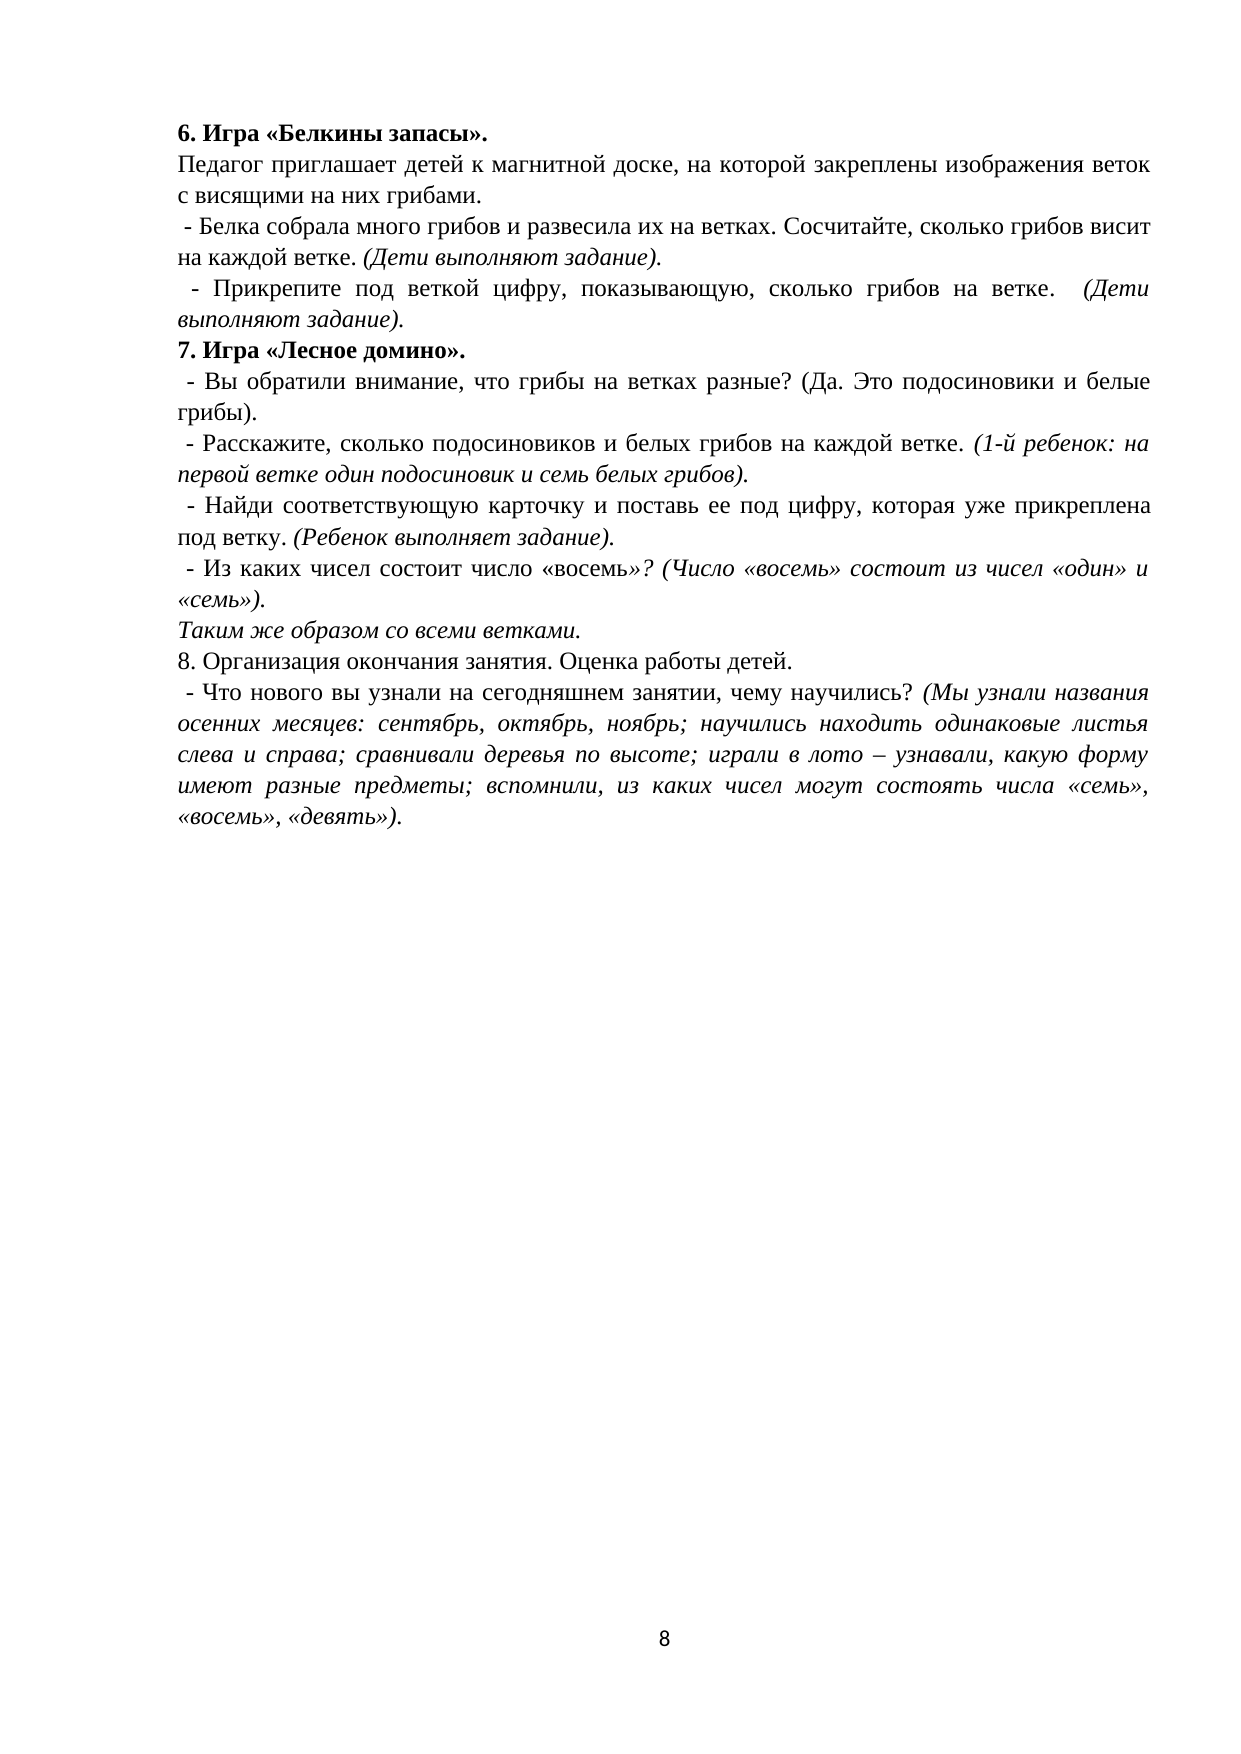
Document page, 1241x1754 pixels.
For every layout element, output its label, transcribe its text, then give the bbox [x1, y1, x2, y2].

text - Что нового вы узнали на сегодняшнем занятии, чему научились? (Мы узнали названия осенних месяцев: сентябрь, октябрь, ноябрь; научились находить одинаковые листья слева и справа; сравнивали деревья по высоте; играли в лото – узнавали, какую форму имеют разные предметы; вспомнили, из каких чисел могут состоять числа «семь», «восемь», «девять»). [177, 677, 1152, 830]
text - Вы обратили внимание, что грибы на ветках разные? (Да. Это подосиновики и белые грибы). [177, 366, 1152, 426]
text Таким же образом со всеми ветками. [177, 615, 1152, 643]
text Педагог приглашает детей к магнитной доске, на которой закреплены изображения веток с висящими на них грибами. [177, 149, 1152, 209]
text - Прикрепите под веткой цифру, показывающую, сколько грибов на ветке. (Дети выполняют задание). [177, 273, 1152, 333]
text - Найди соответствующую карточку и поставь ее под цифру, которая уже прикреплена под ветку. (Ребенок выполняет задание). [177, 491, 1152, 550]
text - Расскажите, сколько подосиновиков и белых грибов на каждой ветке. (1-й ребенок: на первой ветке один подосиновик и семь белых грибов). [177, 428, 1152, 488]
text 6. Игра «Белкины запасы». [177, 118, 1152, 147]
text 7. Игра «Лесное домино». [177, 335, 1152, 364]
text 8. Организация окончания занятия. Оценка работы детей. [177, 646, 1152, 674]
text - Из каких чисел состоит число «восемь»? (Число «восемь» состоит из чисел «один» и «семь»). [177, 553, 1152, 612]
text - Белка собрала много грибов и развесила их на ветках. Сосчитайте, сколько грибов висит на каждой ветке. (Дети выполняют задание). [177, 211, 1152, 271]
